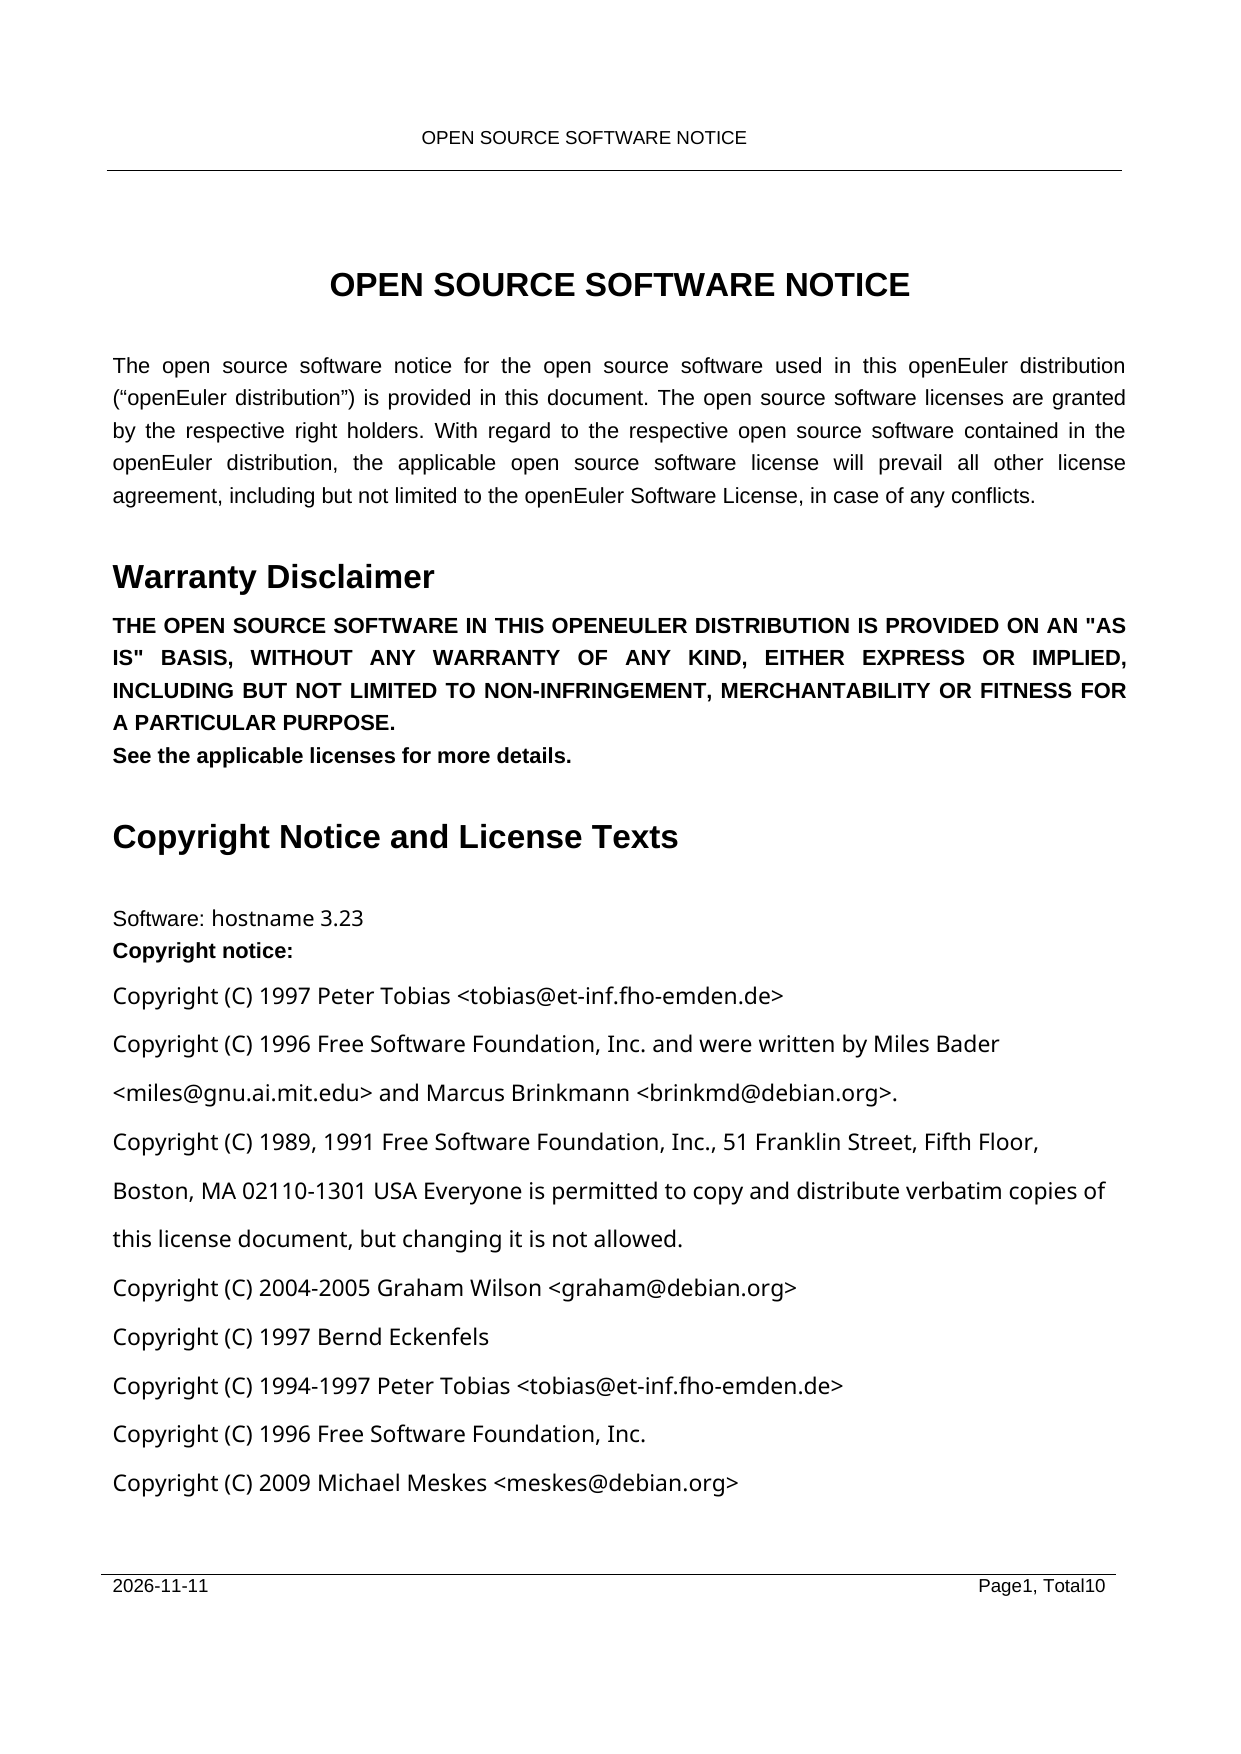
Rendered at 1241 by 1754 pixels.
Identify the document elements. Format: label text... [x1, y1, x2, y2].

text Software: hostname 3.23 [112, 901, 1128, 934]
text Copyright notice: [112, 934, 1128, 966]
text Copyright (C) 1997 Peter Tobias <tobias@et-inf.fho-emden.de> Copyright (C) 1996 Free Software Foundation, Inc. and were written by Miles Bader <miles@gnu.ai.mit.edu> and Marcus Brinkmann <brinkmd@debian.org>. Copyright (C) 1989, 1991 Free Software Foundation, Inc., 51 Franklin Street, Fifth Floor, Boston, MA 02110-1301 USA Everyone is permitted to copy and distribute verbatim copies of this license document, but changing it is not allowed. Copyright (C) 2004-2005 Graham Wilson <graham@debian.org> Copyright (C) 1997 Bernd Eckenfels Copyright (C) 1994-1997 Peter Tobias <tobias@et-inf.fho-emden.de> Copyright (C) 1996 Free Software Foundation, Inc. Copyright (C) 2009 Michael Meskes <meskes@debian.org> [112, 979, 1128, 1548]
text The open source software notice for the open source software used in this openEuler distribution (“openEuler distribution”) is provided in this document. The open source software licenses are granted by the respective right holders. With regard to the respective open source software contained in the openEuler distribution, the applicable open source software license will prevail all other license agreement, including but not limited to the openEuler Software License, in case of any conflicts. [112, 349, 1128, 511]
text OPEN SOURCE SOFTWARE NOTICE [112, 251, 1128, 316]
text Warranty Disclaimer [112, 544, 1128, 609]
text THE OPEN SOURCE SOFTWARE IN THIS OPENEULER DISTRIBUTION IS PROVIDED ON AN "AS IS" BASIS, WITHOUT ANY WARRANTY OF ANY KIND, EITHER EXPRESS OR IMPLIED, INCLUDING BUT NOT LIMITED TO NON-INFRINGEMENT, MERCHANTABILITY OR FITNESS FOR A PARTICULAR PURPOSE. See the applicable licenses for more details. [112, 609, 1128, 771]
text Copyright Notice and License Texts [112, 804, 1128, 869]
